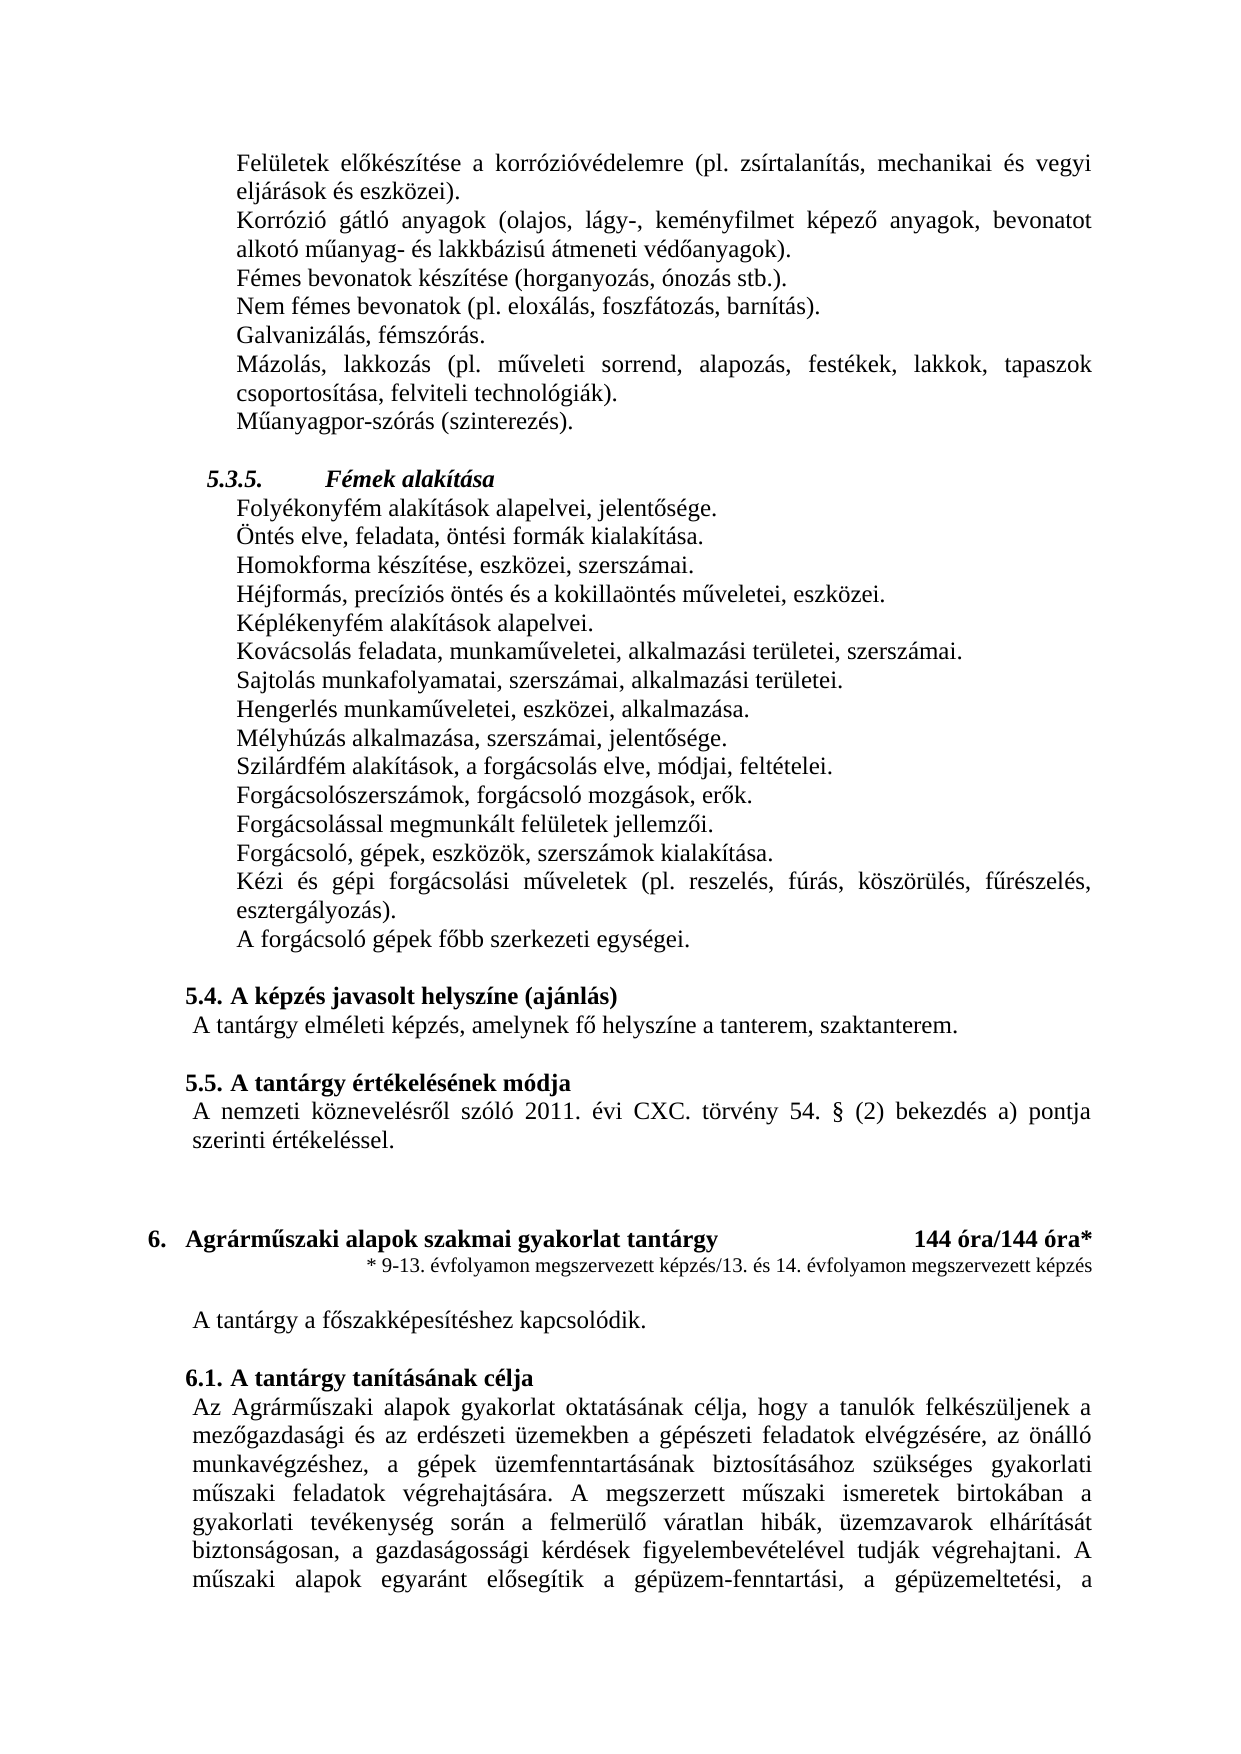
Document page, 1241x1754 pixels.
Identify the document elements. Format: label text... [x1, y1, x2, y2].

text Mázolás, lakkozás (pl. műveleti sorrend, alapozás, festékek, lakkok, tapaszok csoportosítása, felviteli technológiák). [236, 349, 1093, 406]
text Kézi és gépi forgácsolási műveletek (pl. reszelés, fúrás, köszörülés, fűrészelés, esztergályozás). [236, 866, 1093, 924]
text Hengerlés munkaműveletei, eszközei, alkalmazása. [236, 694, 1093, 723]
text A tantárgy a főszakképesítéshez kapcsolódik. [192, 1305, 1093, 1334]
list A képzés javasolt helyszíne (ajánlás) [185, 981, 1093, 1010]
text Galvanizálás, fémszórás. [236, 320, 1093, 349]
text Szilárdfém alakítások, a forgácsolás elve, módjai, feltételei. [236, 751, 1093, 780]
text Mélyhúzás alkalmazása, szerszámai, jelentősége. [236, 723, 1093, 751]
text Homokforma készítése, eszközei, szerszámai. [236, 550, 1093, 579]
text Forgácsoló, gépek, eszközök, szerszámok kialakítása. [236, 838, 1093, 866]
list Agrárműszaki alapok szakmai gyakorlat tantárgy 144 óra/144 óra* [148, 1224, 1093, 1253]
text A forgácsoló gépek főbb szerkezeti egységei. [236, 924, 1093, 953]
text Kovácsolás feladata, munkaműveletei, alkalmazási területei, szerszámai. [236, 636, 1093, 665]
text Felületek előkészítése a korrózióvédelemre (pl. zsírtalanítás, mechanikai és vegyi eljárások és eszközei). [236, 148, 1093, 205]
text Folyékonyfém alakítások alapelvei, jelentősége. [236, 493, 1093, 521]
text Forgácsolószerszámok, forgácsoló mozgások, erők. [236, 780, 1093, 809]
text Héjformás, precíziós öntés és a kokillaöntés műveletei, eszközei. [236, 579, 1093, 608]
text Sajtolás munkafolyamatai, szerszámai, alkalmazási területei. [236, 665, 1093, 694]
list Fémek alakítása [207, 464, 1093, 493]
text Korrózió gátló anyagok (olajos, lágy-, keményfilmet képező anyagok, bevonatot alkotó műanyag- és lakkbázisú átmeneti védőanyagok). [236, 205, 1093, 263]
text A tantárgy elméleti képzés, amelynek fő helyszíne a tanterem, szaktanterem. [192, 1010, 1093, 1039]
text Műanyagpor-szórás (szinterezés). [236, 406, 1093, 435]
text * 9-13. évfolyamon megszervezett képzés/13. és 14. évfolyamon megszervezett képzés [148, 1253, 1093, 1277]
text Forgácsolással megmunkált felületek jellemzői. [236, 809, 1093, 838]
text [192, 1392, 1093, 1593]
text Képlékenyfém alakítások alapelvei. [236, 608, 1093, 636]
list A tantárgy értékelésének módja [185, 1068, 1093, 1096]
text Öntés elve, feladata, öntési formák kialakítása. [236, 521, 1093, 550]
text Fémes bevonatok készítése (horganyozás, ónozás stb.). [236, 263, 1093, 291]
text A nemzeti köznevelésről szóló 2011. évi CXC. törvény 54. § (2) bekezdés a) pontja szerinti értékeléssel. [192, 1096, 1093, 1154]
list A tantárgy tanításának célja [185, 1363, 1093, 1392]
text Nem fémes bevonatok (pl. eloxálás, foszfátozás, barnítás). [236, 291, 1093, 320]
